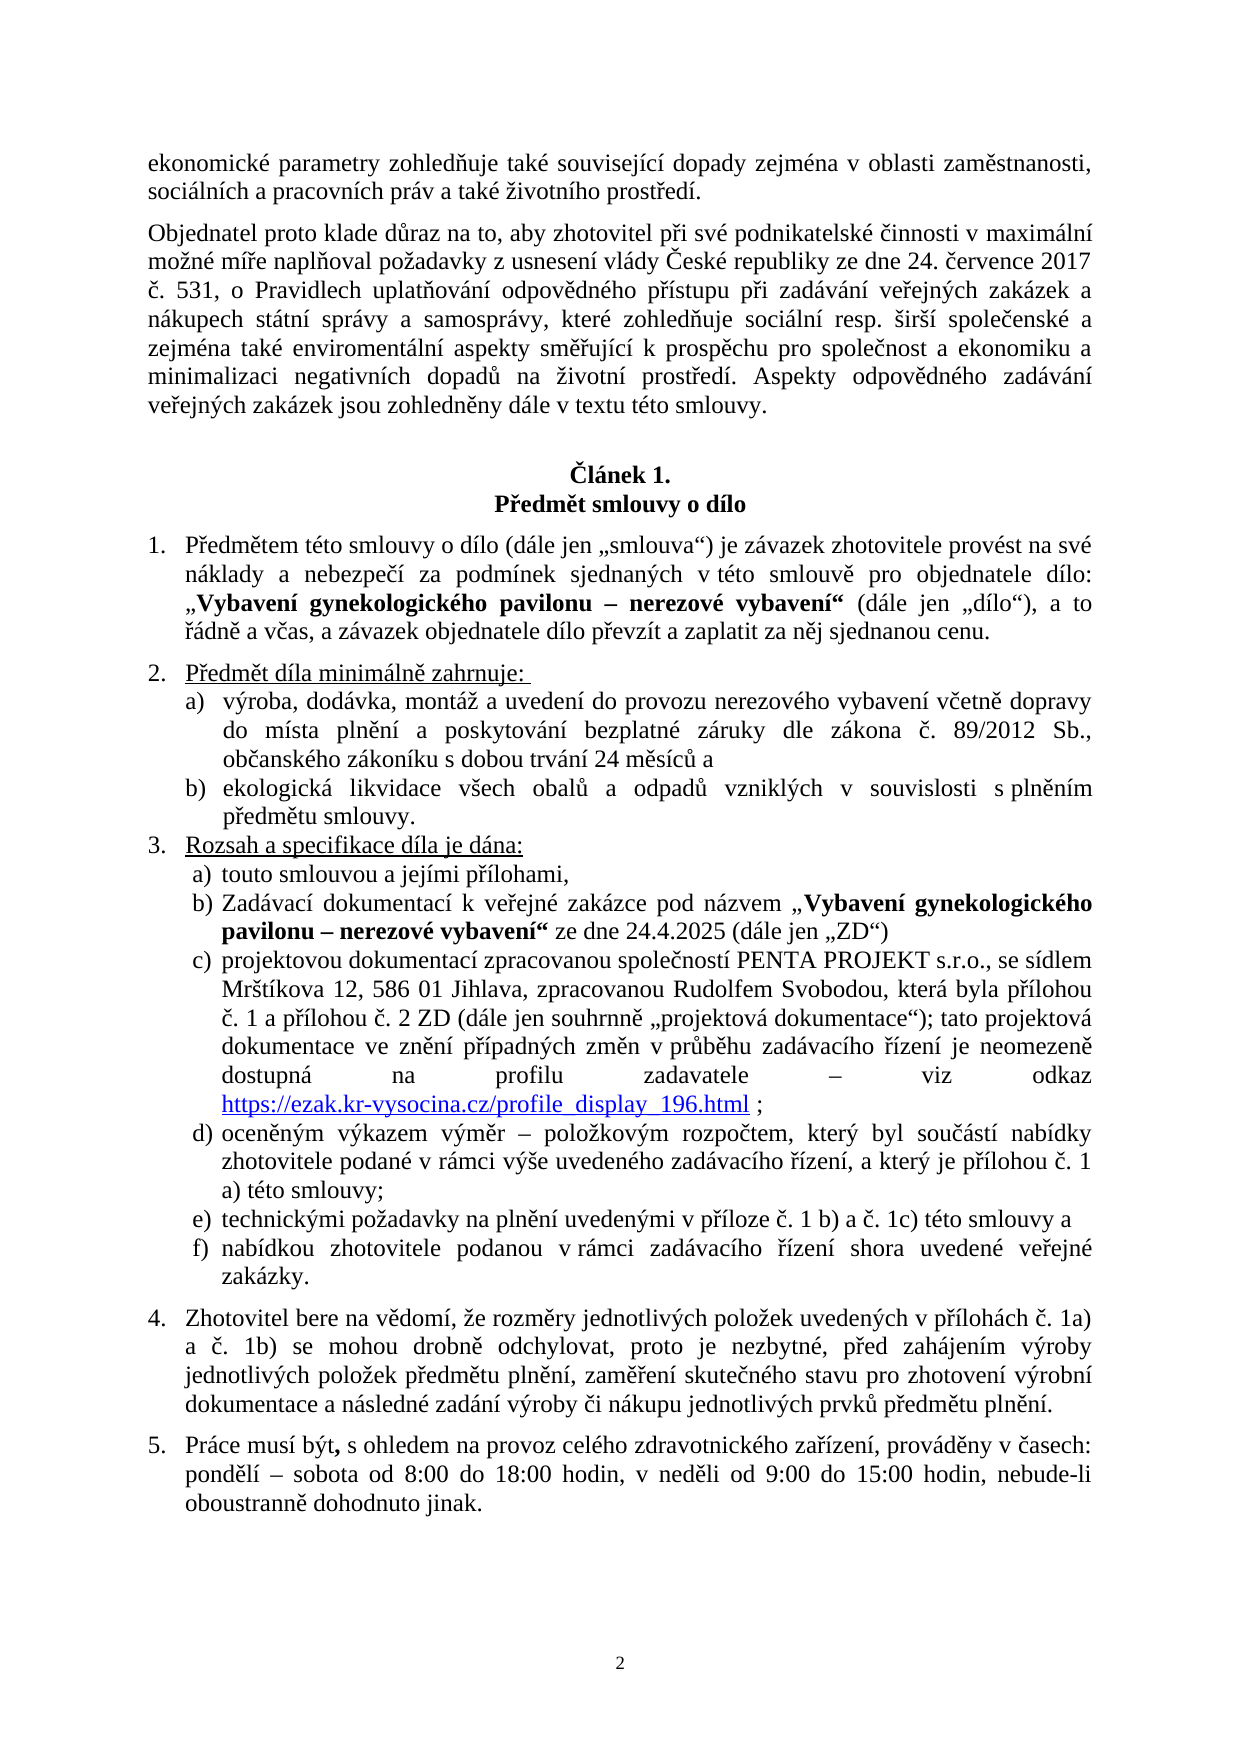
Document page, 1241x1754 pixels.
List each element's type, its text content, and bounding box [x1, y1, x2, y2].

text Předmět smlouvy o dílo [148, 489, 1093, 518]
list Zhotovitel bere na vědomí, že rozměry jednotlivých položek uvedených v přílohách č. 1a) a č. 1b) se mohou drobně odchylovat, proto je nezbytné, před zahájením výroby jednotlivých položek předmětu plnění, zaměření skutečného stavu pro zhotovení výrobní dokumentace a následné zadání výroby či nákupu jednotlivých prvků předmětu plnění. [148, 1303, 1093, 1418]
text Objednatel proto klade důraz na to, aby zhotovitel při své podnikatelské činnosti v maximální možné míře naplňoval požadavky z usnesení vlády České republiky ze dne 24. července 2017 č. 531, o Pravidlech uplatňování odpovědného přístupu při zadávání veřejných zakázek a nákupech státní správy a samosprávy, které zohledňuje sociální resp. širší společenské a zejména také enviromentální aspekty směřující k prospěchu pro společnost a ekonomiku a minimalizaci negativních dopadů na životní prostředí. Aspekty odpovědného zadávání veřejných zakázek jsou zohledněny dále v textu této smlouvy. [148, 218, 1093, 419]
list Rozsah a specifikace díla je dána: [148, 830, 1093, 859]
list Zadávací dokumentací k veřejné zakázce pod názvem „Vybavení gynekologického pavilonu – nerezové vybavení“ ze dne 24.4.2025 (dále jen „ZD“) [192, 888, 1093, 945]
list Předmětem této smlouvy o dílo (dále jen „smlouva“) je závazek zhotovitele provést na své náklady a nebezpečí za podmínek sjednaných v této smlouvě pro objednatele dílo: „Vybavení gynekologického pavilonu – nerezové vybavení“ (dále jen „dílo“), a to řádně a včas, a závazek objednatele dílo převzít a zaplatit za něj sjednanou cenu. [147, 530, 1093, 645]
list technickými požadavky na plnění uvedenými v příloze č. 1 b) a č. 1c) této smlouvy a [192, 1204, 1093, 1233]
list oceněným výkazem výměr – položkovým rozpočtem, který byl součástí nabídky zhotovitele podané v rámci výše uvedeného zadávacího řízení, a který je přílohou č. 1 a) této smlouvy; [192, 1118, 1093, 1204]
list Předmět díla minimálně zahrnuje: [148, 658, 1093, 686]
list touto smlouvou a jejími přílohami, [192, 859, 1093, 888]
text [148, 148, 1093, 205]
list nabídkou zhotovitele podanou v rámci zadávacího řízení shora uvedené veřejné zakázky. [192, 1233, 1093, 1290]
list ekologická likvidace všech obalů a odpadů vzniklých v souvislosti s plněním předmětu smlouvy. [185, 773, 1093, 830]
list výroba, dodávka, montáž a uvedení do provozu nerezového vybavení včetně dopravy do místa plnění a poskytování bezplatné záruky dle zákona č. 89/2012 Sb., občanského zákoníku s dobou trvání 24 měsíců a [185, 686, 1093, 773]
list projektovou dokumentací zpracovanou společností PENTA PROJEKT s.r.o., se sídlem Mrštíkova 12, 586 01 Jihlava, zpracovanou Rudolfem Svobodou, která byla přílohou č. 1 a přílohou č. 2 ZD (dále jen souhrnně „projektová dokumentace“); tato projektová dokumentace ve znění případných změn v průběhu zadávacího řízení je neomezeně dostupná na profilu zadavatele – viz odkaz https://ezak.kr-vysocina.cz/profile_display_196.html ; [192, 945, 1093, 1118]
list Práce musí být, s ohledem na provoz celého zdravotnického zařízení, prováděny v časech: pondělí – sobota od 8:00 do 18:00 hodin, v neděli od 9:00 do 15:00 hodin, nebude-li oboustranně dohodnuto jinak. [148, 1430, 1093, 1516]
text Článek 1. [148, 460, 1093, 489]
